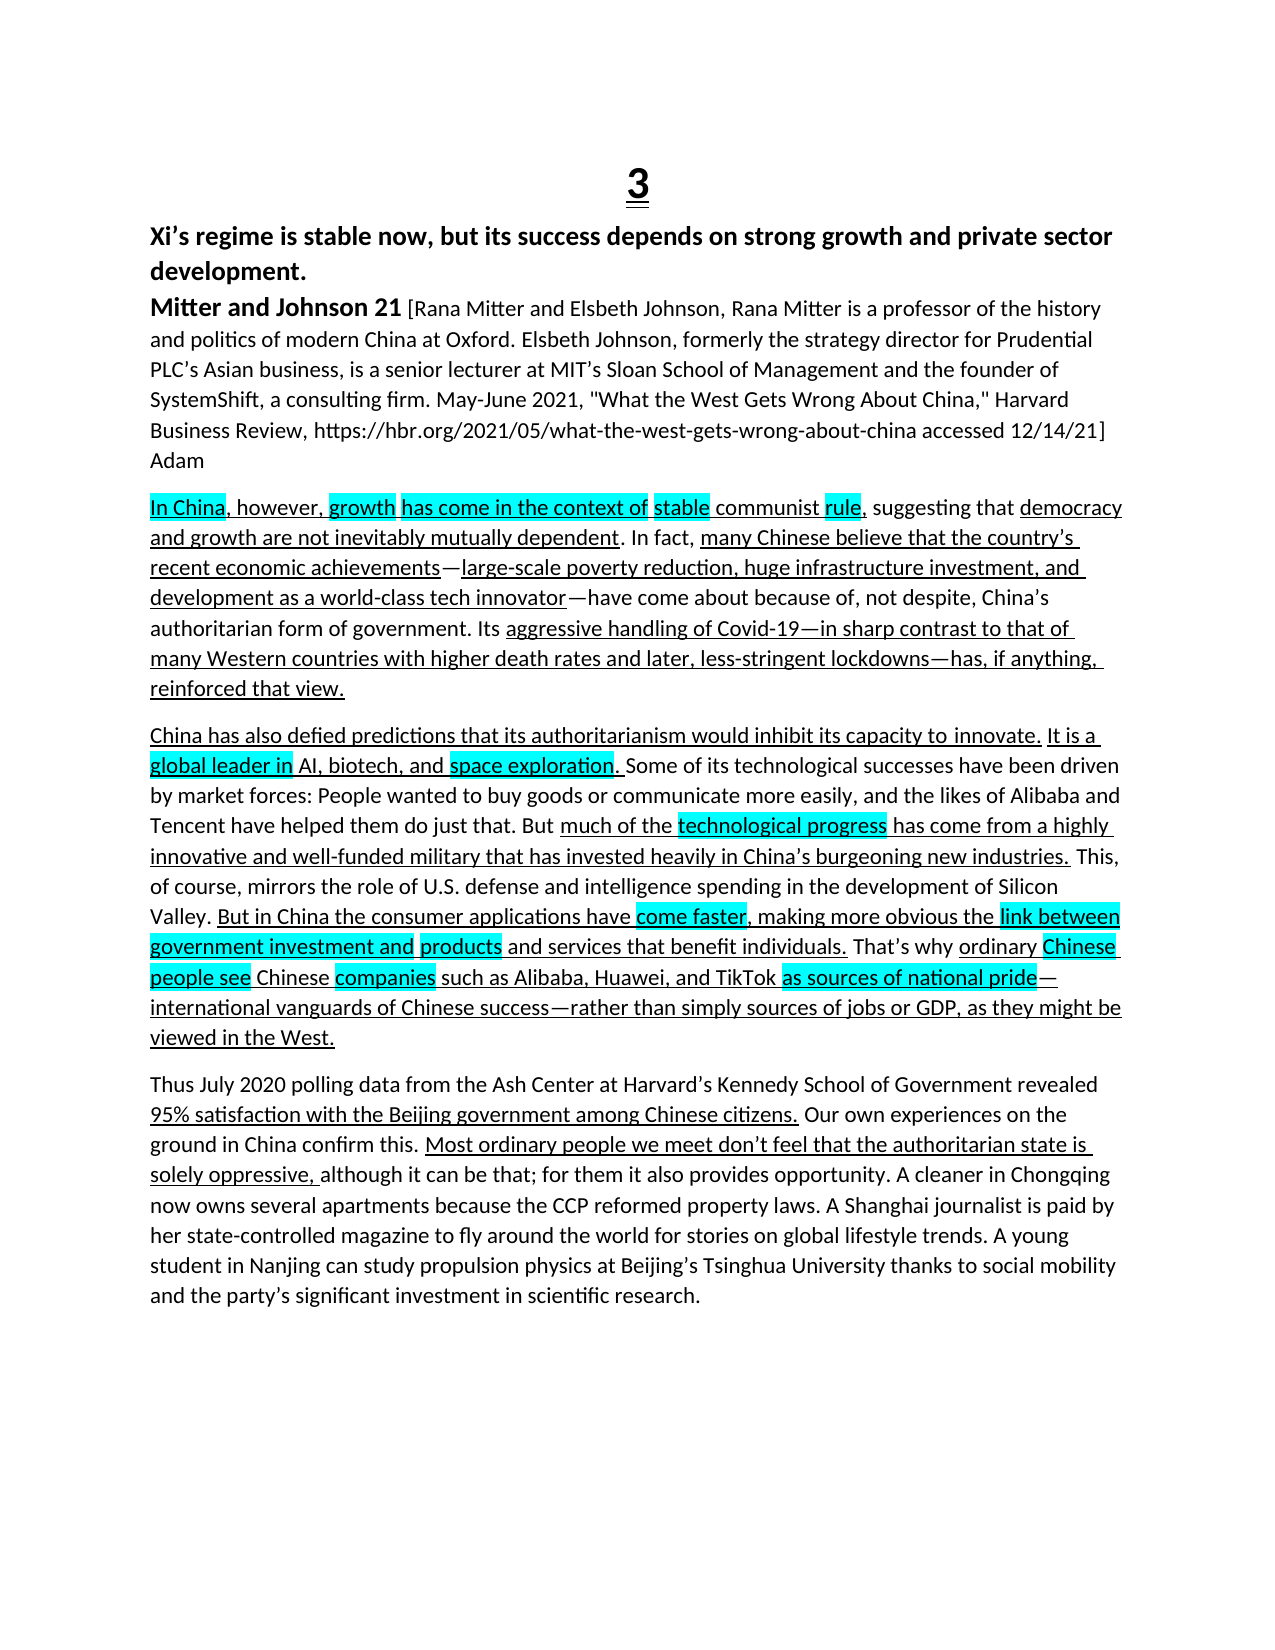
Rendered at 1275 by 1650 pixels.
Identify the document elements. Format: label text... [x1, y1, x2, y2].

text In China, however, growth has come in the context of stable communist rule, suggesting that democracy and growth are not inevitably mutually dependent. In fact, many Chinese believe that the country’s recent economic achievements—large-scale poverty reduction, huge infrastructure investment, and development as a world-class tech innovator—have come about because of, not despite, China’s authoritarian form of government. Its aggressive handling of Covid-19—in sharp contrast to that of many Western countries with higher death rates and later, less-stringent lockdowns—has, if anything, reinforced that view. [150, 493, 1125, 702]
subtitle Xi’s regime is stable now, but its success depends on strong growth and private sector development. [150, 219, 1125, 287]
subtitle 3 [150, 154, 1125, 210]
text Mitter and Johnson 21 [Rana Mitter and Elsbeth Johnson, Rana Mitter is a professor of the history and politics of modern China at Oxford. Elsbeth Johnson, formerly the strategy director for Prudential PLC’s Asian business, is a senior lecturer at MIT’s Sloan School of Management and the founder of SystemShift, a consulting firm. May-June 2021, "What the West Gets Wrong About China," Harvard Business Review, https://hbr.org/2021/05/what-the-west-gets-wrong-about-china accessed 12/14/21] Adam [150, 290, 1125, 474]
text Thus July 2020 polling data from the Ash Center at Harvard’s Kennedy School of Government revealed 95% satisfaction with the Beijing government among Chinese citizens. Our own experiences on the ground in China confirm this. Most ordinary people we meet don’t feel that the authoritarian state is solely oppressive, although it can be that; for them it also provides opportunity. A cleaner in Chongqing now owns several apartments because the CCP reformed property laws. A Shanghai journalist is paid by her state-controlled magazine to fly around the world for stories on global lifestyle trends. A young student in Nanjing can study propulsion physics at Beijing’s Tsinghua University thanks to social mobility and the party’s significant investment in scientific research. [150, 1070, 1125, 1309]
text China has also defied predictions that its authoritarianism would inhibit its capacity to innovate. It is a global leader in AI, biotech, and space exploration. Some of its technological successes have been driven by market forces: People wanted to buy goods or communicate more easily, and the likes of Alibaba and Tencent have helped them do just that. But much of the technological progress has come from a highly innovative and well-funded military that has invested heavily in China’s burgeoning new industries. This, of course, mirrors the role of U.S. defense and intelligence spending in the development of Silicon Valley. But in China the consumer applications have come faster, making more obvious the link between government investment and products and services that benefit individuals. That’s why ordinary Chinese people see Chinese companies such as Alibaba, Huawei, and TikTok as sources of national pride—international vanguards of Chinese success—rather than simply sources of jobs or GDP, as they might be viewed in the West. [150, 721, 1125, 1051]
